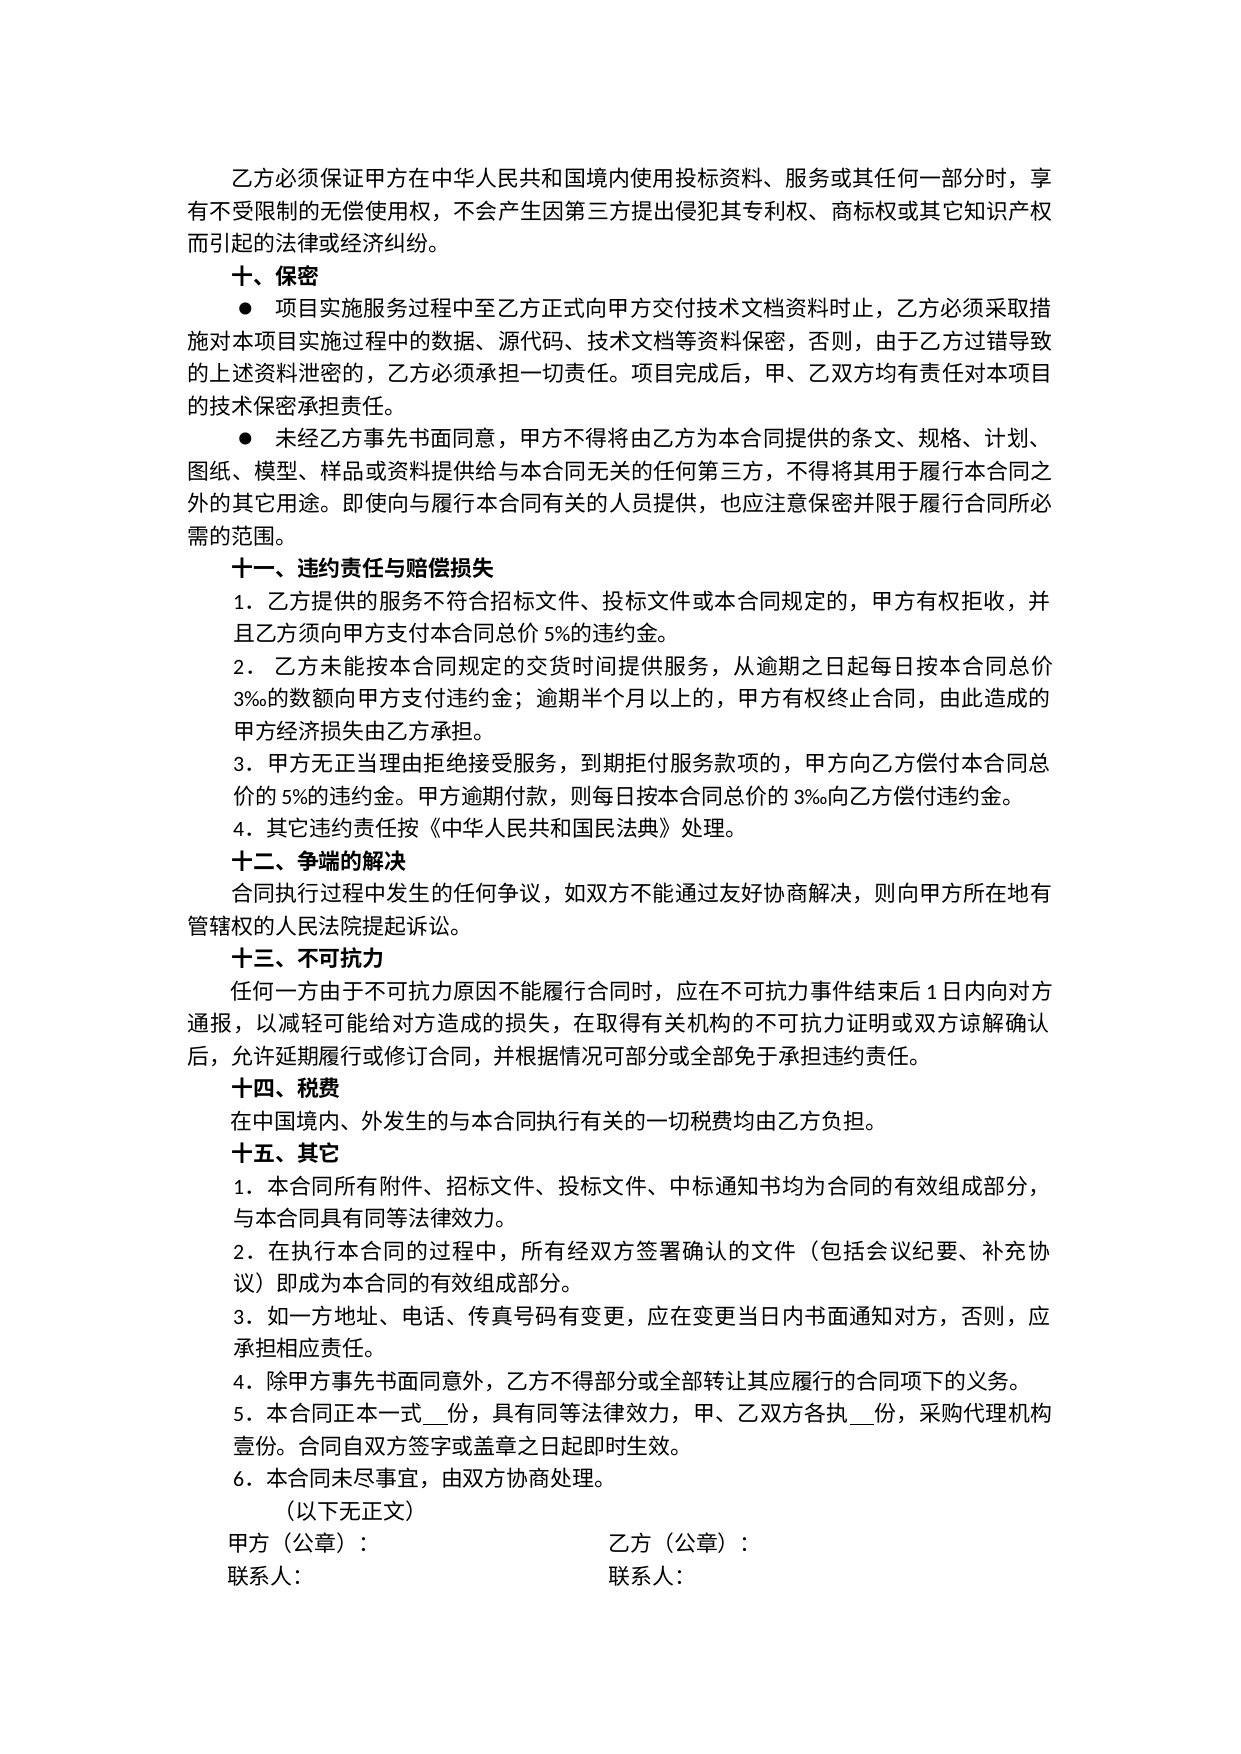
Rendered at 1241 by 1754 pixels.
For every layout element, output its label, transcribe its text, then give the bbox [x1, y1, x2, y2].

text 1．乙方提供的服务不符合招标文件、投标文件或本合同规定的，甲方有权拒收，并且乙方须向甲方支付本合同总价5%的违约金。 [233, 584, 1053, 649]
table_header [558, 1527, 1041, 1592]
text 1．本合同所有附件、招标文件、投标文件、中标通知书均为合同的有效组成部分，与本合同具有同等法律效力。 [233, 1169, 1053, 1234]
text 6．本合同未尽事宜，由双方协商处理。 [233, 1462, 1053, 1494]
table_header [176, 1527, 558, 1592]
text 任何一方由于不可抗力原因不能履行合同时，应在不可抗力事件结束后1日内向对方通报，以减轻可能给对方造成的损失，在取得有关机构的不可抗力证明或双方谅解确认后，允许延期履行或修订合同，并根据情况可部分或全部免于承担违约责任。 [187, 974, 1053, 1072]
text 十、保密 [231, 259, 1053, 292]
text 合同执行过程中发生的任何争议，如双方不能通过友好协商解决，则向甲方所在地有管辖权的人民法院提起诉讼。 [187, 877, 1053, 942]
text 十二、争端的解决 [231, 844, 1053, 877]
text 十一、违约责任与赔偿损失 [231, 552, 1053, 584]
text 乙方必须保证甲方在中华人民共和国境内使用投标资料、服务或其任何一部分时，享有不受限制的无偿使用权，不会产生因第三方提出侵犯其专利权、商标权或其它知识产权而引起的法律或经济纠纷。 [187, 162, 1053, 259]
text （以下无正文） [273, 1494, 1053, 1527]
text 3．如一方地址、电话、传真号码有变更，应在变更当日内书面通知对方，否则，应承担相应责任。 [233, 1299, 1053, 1364]
list 项目实施服务过程中至乙方正式向甲方交付技术文档资料时止，乙方必须采取措施对本项目实施过程中的数据、源代码、技术文档等资料保密，否则，由于乙方过错导致的上述资料泄密的，乙方必须承担一切责任。项目完成后，甲、乙双方均有责任对本项目的技术保密承担责任。 [187, 292, 1053, 422]
text 2． 乙方未能按本合同规定的交货时间提供服务，从逾期之日起每日按本合同总价3‰的数额向甲方支付违约金；逾期半个月以上的，甲方有权终止合同，由此造成的甲方经济损失由乙方承担。 [233, 649, 1053, 747]
text 十五、其它 [231, 1137, 1053, 1169]
text 4．其它违约责任按《中华人民共和国民法典》处理。 [233, 812, 1053, 844]
text 2．在执行本合同的过程中，所有经双方签署确认的文件（包括会议纪要、补充协议）即成为本合同的有效组成部分。 [233, 1234, 1053, 1299]
text 十三、不可抗力 [231, 942, 1053, 974]
text 4．除甲方事先书面同意外，乙方不得部分或全部转让其应履行的合同项下的义务。 [233, 1364, 1053, 1397]
text 十四、税费 [231, 1072, 1053, 1104]
text 5．本合同正本一式 份，具有同等法律效力，甲、乙双方各执 份，采购代理机构壹份。合同自双方签字或盖章之日起即时生效。 [233, 1397, 1053, 1462]
list 未经乙方事先书面同意，甲方不得将由乙方为本合同提供的条文、规格、计划、图纸、模型、样品或资料提供给与本合同无关的任何第三方，不得将其用于履行本合同之外的其它用途。即使向与履行本合同有关的人员提供，也应注意保密并限于履行合同所必需的范围。 [187, 422, 1053, 552]
text 3．甲方无正当理由拒绝接受服务，到期拒付服务款项的，甲方向乙方偿付本合同总价的5%的违约金。甲方逾期付款，则每日按本合同总价的3‰向乙方偿付违约金。 [233, 747, 1053, 812]
text 在中国境内、外发生的与本合同执行有关的一切税费均由乙方负担。 [187, 1104, 1053, 1137]
